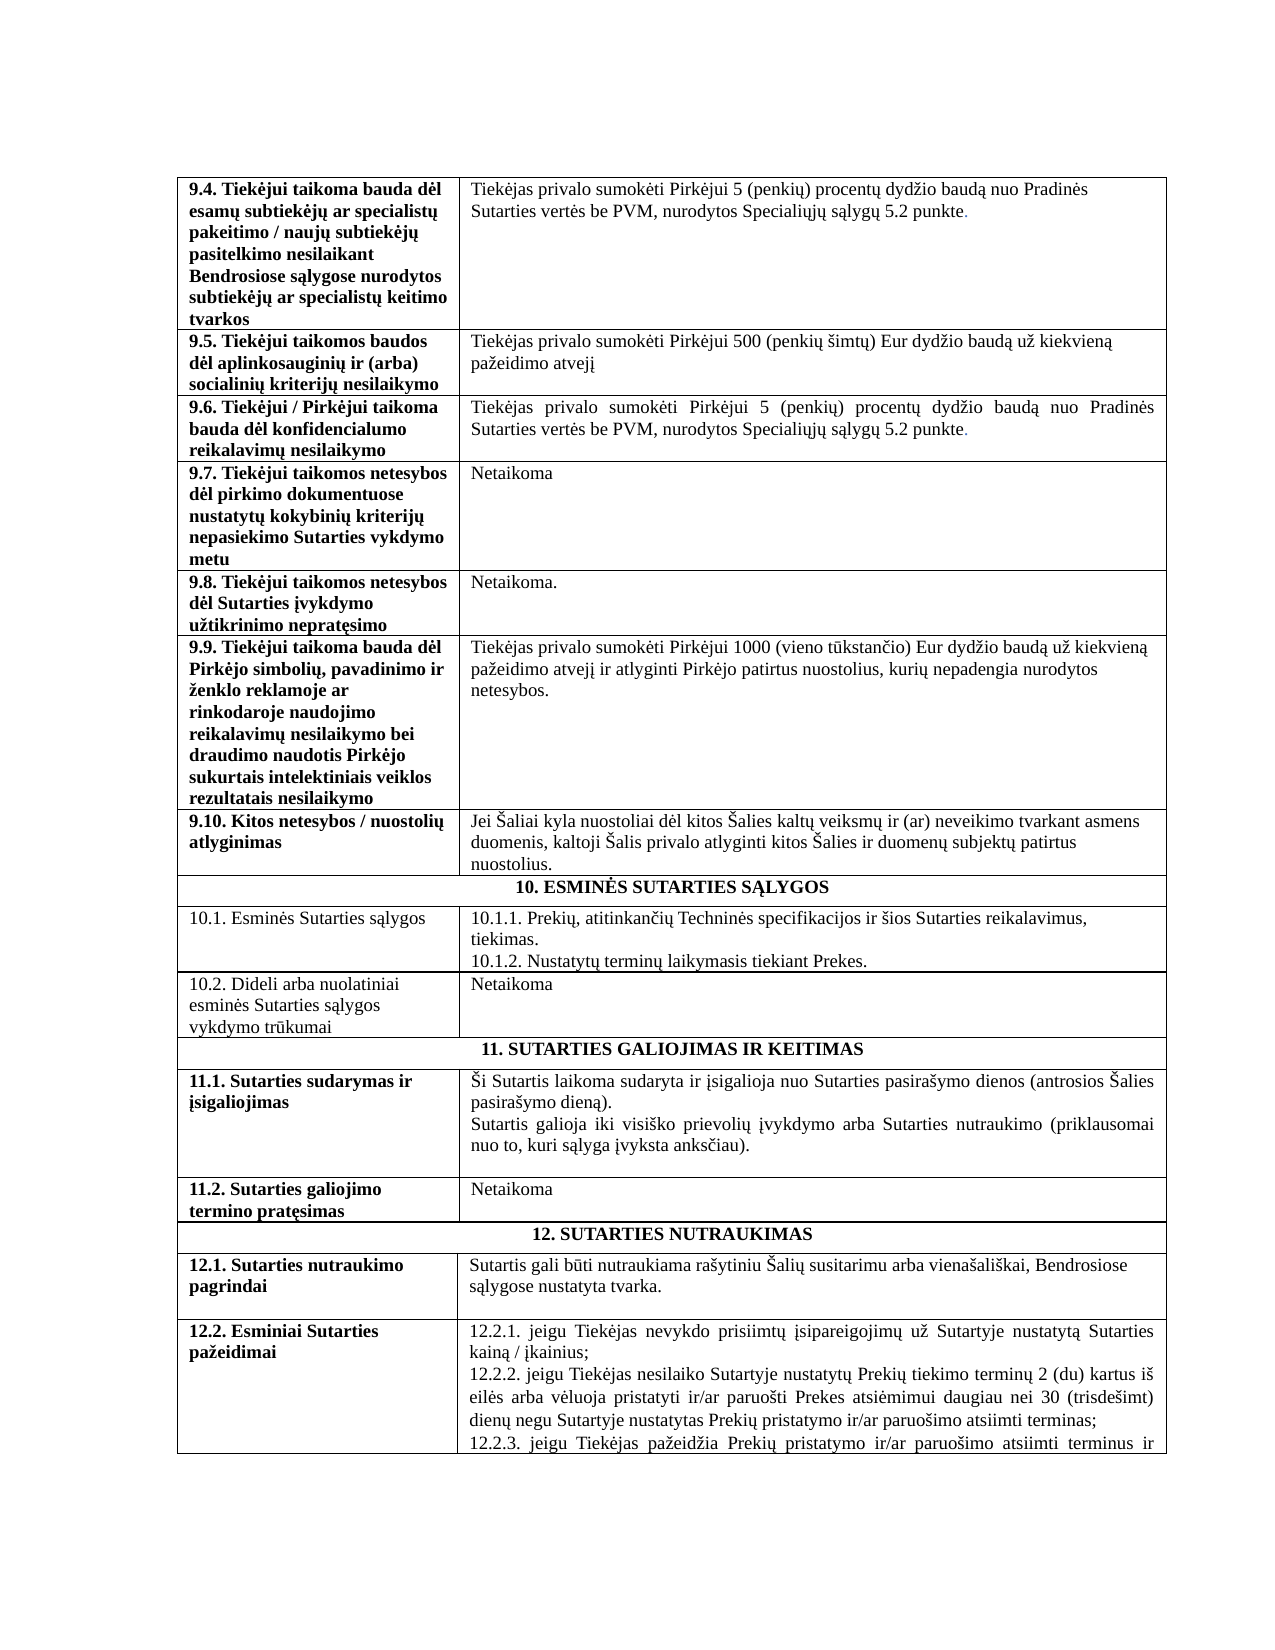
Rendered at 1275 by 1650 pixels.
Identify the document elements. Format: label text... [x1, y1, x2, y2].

table_cell Tiekėjas privalo sumokėti Pirkėjui 500 (penkių šimtų) Eur dydžio baudą už kiekvieną pažeidimo atvejį [460, 330, 1166, 395]
table_cell Netaikoma [460, 973, 1166, 1037]
table_cell Ši Sutartis laikoma sudaryta ir įsigalioja nuo Sutarties pasirašymo dienos (antrosios Šalies pasirašymo dieną). Sutartis galioja iki visiško prievolių įvykdymo arba Sutarties nutraukimo (priklausomai nuo to, kuri sąlyga įvyksta anksčiau). [460, 1070, 1166, 1177]
table_cell 9.4. Tiekėjui taikoma bauda dėl esamų subtiekėjų ar specialistų pakeitimo / naujų subtiekėjų pasitelkimo nesilaikant Bendrosiose sąlygose nurodytos subtiekėjų ar specialistų keitimo tvarkos [178, 178, 459, 329]
table_cell Netaikoma [460, 1178, 1166, 1221]
table_cell 11.2. Sutarties galiojimo termino pratęsimas [178, 1178, 459, 1221]
table_cell 9.8. Tiekėjui taikomos netesybos dėl Sutarties įvykdymo užtikrinimo nepratęsimo [178, 571, 459, 635]
table_cell 10.2. Dideli arba nuolatiniai esminės Sutarties sąlygos vykdymo trūkumai [178, 973, 459, 1037]
table_cell Jei Šaliai kyla nuostoliai dėl kitos Šalies kaltų veiksmų ir (ar) neveikimo tvarkant asmens duomenis, kaltoji Šalis privalo atlyginti kitos Šalies ir duomenų subjektų patirtus nuostolius. [460, 810, 1166, 874]
table_cell 10.1. Esminės Sutarties sąlygos [178, 907, 459, 971]
table_cell 10. ESMINĖS SUTARTIES SĄLYGOS [178, 876, 1166, 906]
table_cell Netaikoma. [460, 571, 1166, 635]
table_cell 9.7. Tiekėjui taikomos netesybos dėl pirkimo dokumentuose nustatytų kokybinių kriterijų nepasiekimo Sutarties vykdymo metu [178, 462, 459, 569]
table_cell 11. SUTARTIES GALIOJIMAS IR KEITIMAS [178, 1038, 1166, 1068]
table_cell 9.5. Tiekėjui taikomos baudos dėl aplinkosauginių ir (arba) socialinių kriterijų nesilaikymo [178, 330, 459, 395]
table_cell 9.9. Tiekėjui taikoma bauda dėl Pirkėjo simbolių, pavadinimo ir ženklo reklamoje ar rinkodaroje naudojimo reikalavimų nesilaikymo bei draudimo naudotis Pirkėjo sukurtais intelektiniais veiklos rezultatais nesilaikymo [178, 636, 459, 809]
table_cell 9.10. Kitos netesybos / nuostolių atlyginimas [178, 810, 459, 874]
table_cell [178, 1320, 457, 1453]
table_cell Tiekėjas privalo sumokėti Pirkėjui 5 (penkių) procentų dydžio baudą nuo Pradinės Sutarties vertės be PVM, nurodytos Specialiųjų sąlygų 5.2 punkte. [460, 178, 1166, 329]
table_cell Tiekėjas privalo sumokėti Pirkėjui 5 (penkių) procentų dydžio baudą nuo Pradinės Sutarties vertės be PVM, nurodytos Specialiųjų sąlygų 5.2 punkte. [460, 396, 1166, 461]
table_cell 10.1.1. Prekių, atitinkančių Techninės specifikacijos ir šios Sutarties reikalavimus, tiekimas. 10.1.2. Nustatytų terminų laikymasis tiekiant Prekes. [460, 907, 1166, 971]
table_cell Tiekėjas privalo sumokėti Pirkėjui 1000 (vieno tūkstančio) Eur dydžio baudą už kiekvieną pažeidimo atvejį ir atlyginti Pirkėjo patirtus nuostolius, kurių nepadengia nurodytos netesybos. [460, 636, 1166, 809]
table_cell 12. SUTARTIES NUTRAUKIMAS [178, 1223, 1166, 1253]
table_cell 11.1. Sutarties sudarymas ir įsigaliojimas [178, 1070, 459, 1177]
table_cell Netaikoma [460, 462, 1166, 569]
table_cell Sutartis gali būti nutraukiama rašytiniu Šalių susitarimu arba vienašališkai, Bendrosiose sąlygose nustatyta tvarka. [458, 1254, 1166, 1318]
table_cell 12.1. Sutarties nutraukimo pagrindai [178, 1254, 457, 1318]
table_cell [458, 1320, 1166, 1453]
table_cell 9.6. Tiekėjui / Pirkėjui taikoma bauda dėl konfidencialumo reikalavimų nesilaikymo [178, 396, 459, 461]
